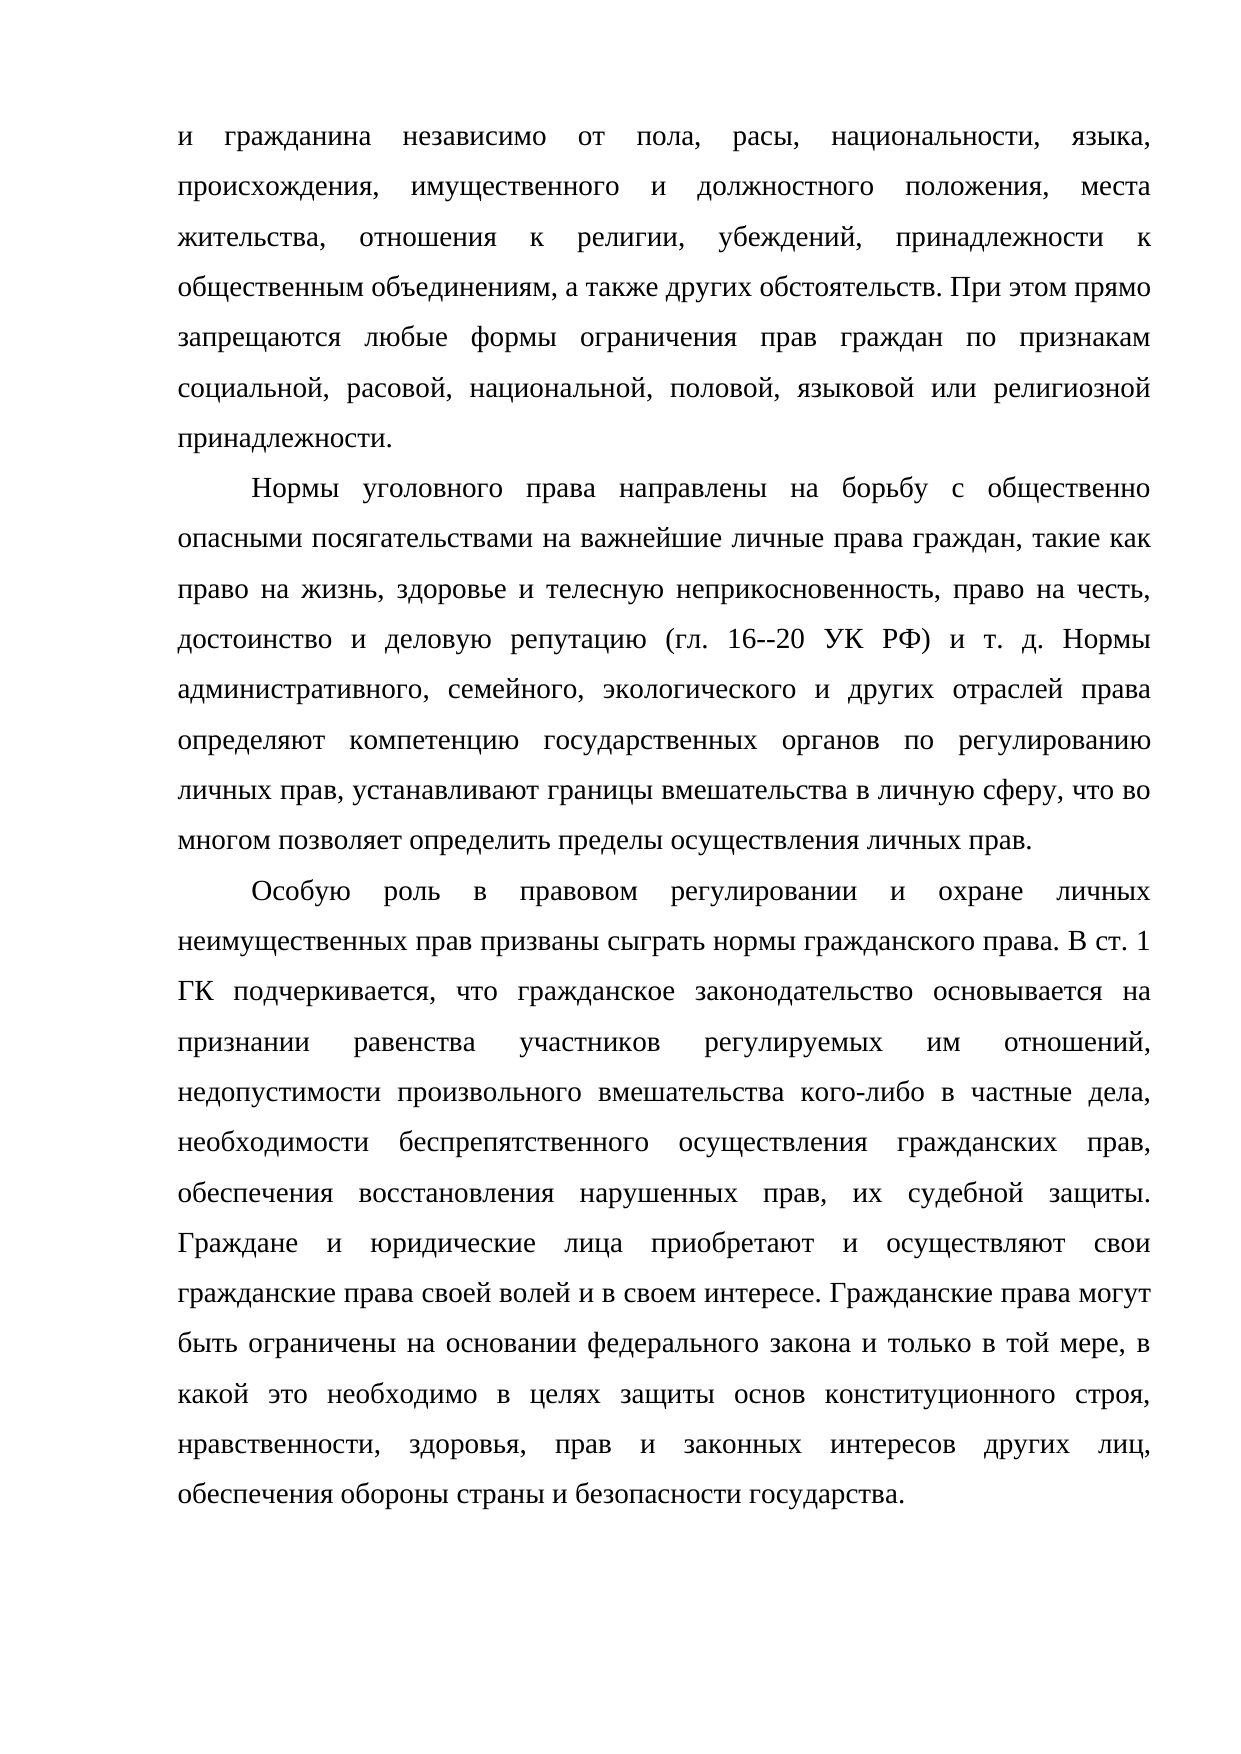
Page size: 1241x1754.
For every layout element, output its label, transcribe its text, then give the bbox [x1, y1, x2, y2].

text Особую роль в правовом регулировании и охране личных неимущественных прав призваны сыграть нормы гражданского права. В ст. 1 ГК подчеркивается, что гражданское законодательство основывается на признании равенства участников регулируемых им отношений, недопустимости произвольного вмешательства кого-либо в частные дела, необходимости беспрепятственного осуществления гражданских прав, обеспечения восстановления нарушенных прав, их судебной защиты. Граждане и юридические лица приобретают и осуществляют свои гражданские права своей волей и в своем интересе. Гражданские права могут быть ограничены на основании федерального закона и только в той мере, в какой это необходимо в целях защиты основ конституционного строя, нравственности, здоровья, прав и законных интересов других лиц, обеспечения обороны страны и безопасности государства. [177, 873, 1152, 1510]
text Нормы уголовного права направлены на борьбу с общественно опасными посягательствами на важнейшие личные права граждан, такие как право на жизнь, здоровье и телесную неприкосновенность, право на честь, достоинство и деловую репутацию (гл. 16--20 УК РФ) и т. д. Нормы административного, семейного, экологического и других отраслей права определяют компетенцию государственных органов по регулированию личных прав, устанавливают границы вмешательства в личную сферу, что во многом позволяет определить пределы осуществления личных прав. [177, 470, 1152, 856]
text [177, 118, 1152, 453]
